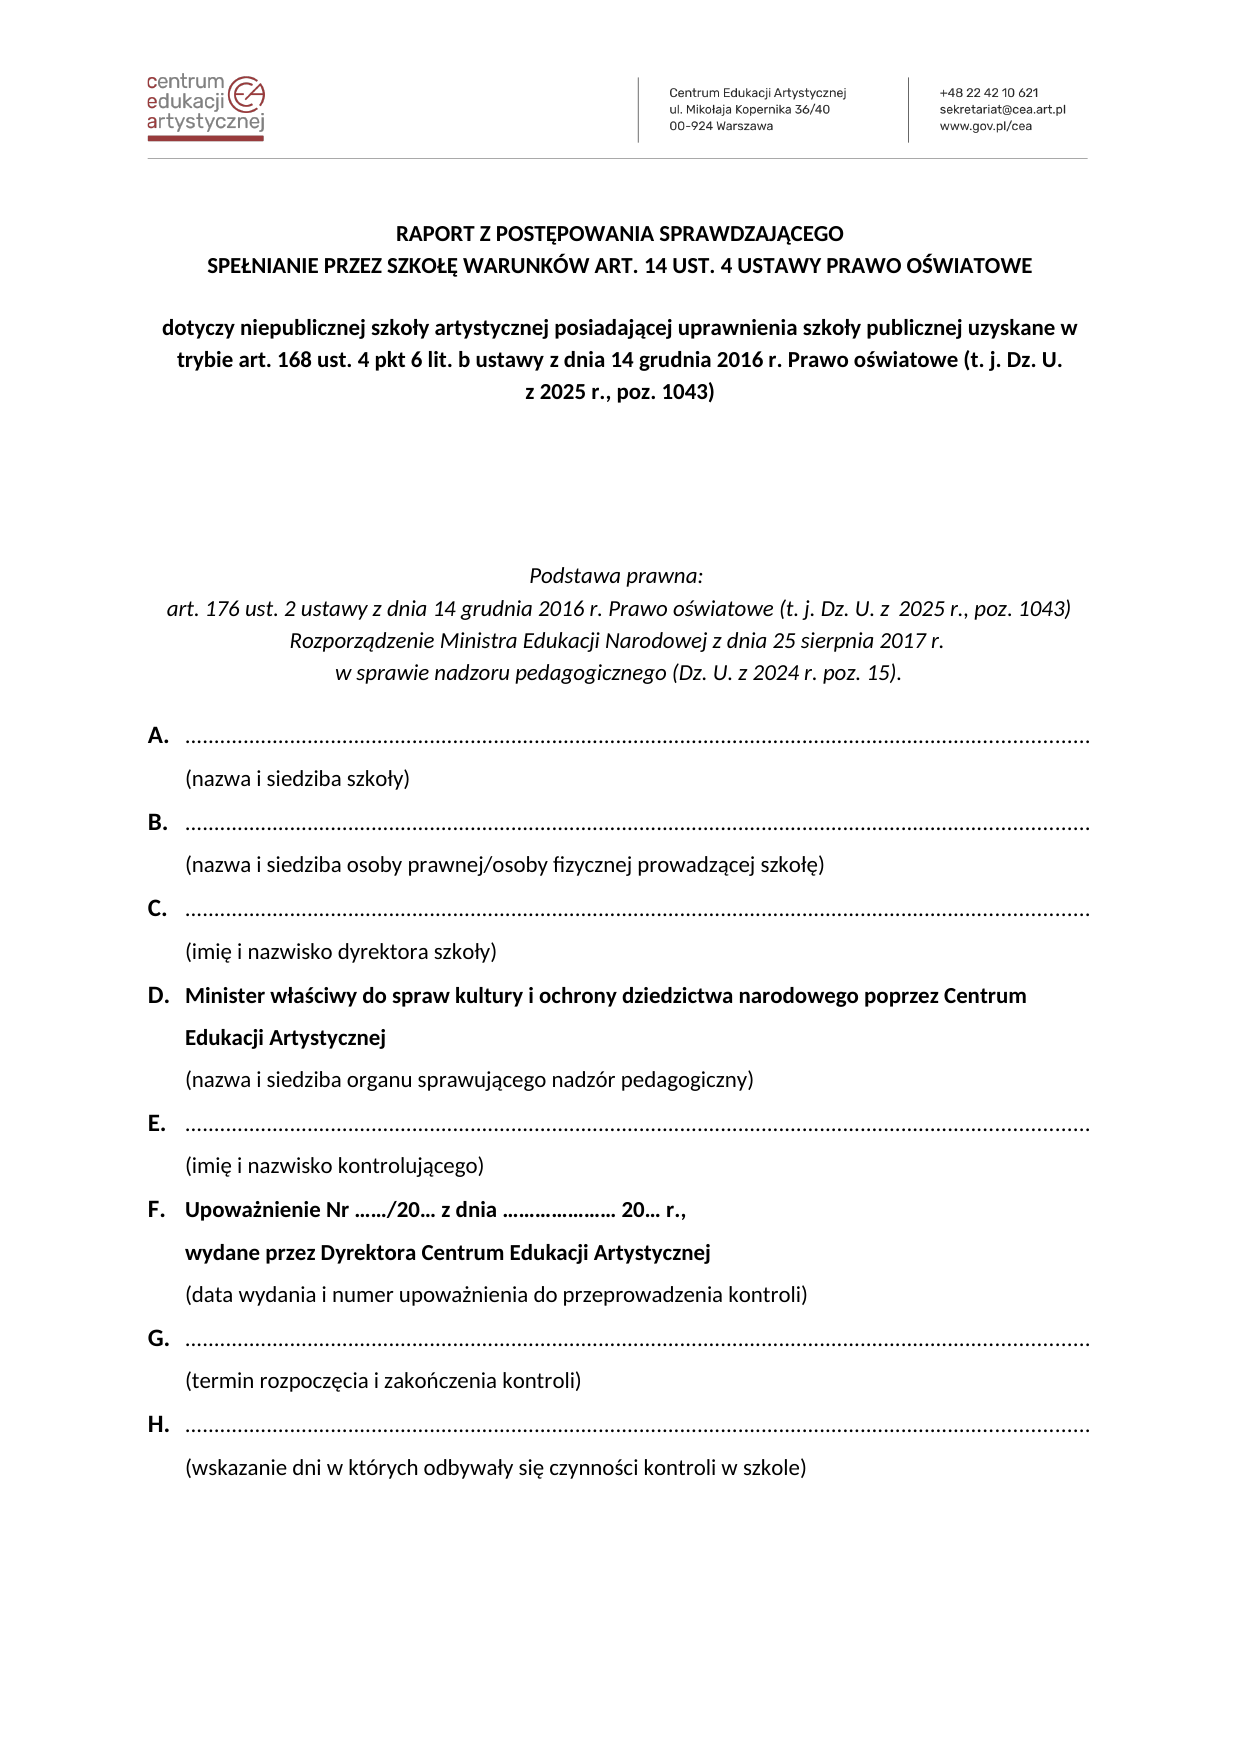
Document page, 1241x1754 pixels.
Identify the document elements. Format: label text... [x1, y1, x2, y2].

list (nazwa i siedziba osoby prawnej/osoby fizycznej prowadzącej szkołę) [148, 806, 1093, 878]
list (imię i nazwisko dyrektora szkoły) [148, 892, 1093, 965]
list (nazwa i siedziba szkoły) [148, 719, 1093, 792]
list (wskazanie dni w których odbywały się czynności kontroli w szkole) [148, 1408, 1093, 1481]
list Minister właściwy do spraw kultury i ochrony dziedzictwa narodowego poprzez Centrum Edukacji Artystycznej (nazwa i siedziba organu sprawującego nadzór pedagogiczny) [148, 979, 1093, 1093]
list (imię i nazwisko kontrolującego) [148, 1107, 1093, 1180]
picture [147, 73, 1088, 159]
text dotyczy niepublicznej szkoły artystycznej posiadającej uprawnienia szkoły publicznej uzyskane w trybie art. 168 ust. 4 pkt 6 lit. b ustawy z dnia 14 grudnia 2016 r. Prawo oświatowe (t. j. Dz. U. z 2025 r., poz. 1043) [148, 313, 1093, 405]
text Podstawa prawna: art. 176 ust. 2 ustawy z dnia 14 grudnia 2016 r. Prawo oświatowe (t. j. Dz. U. z 2025 r., poz. 1043) Rozporządzenie Ministra Edukacji Narodowej z dnia 25 sierpnia 2017 r. w sprawie nadzoru pedagogicznego (Dz. U. z 2024 r. poz. 15). [148, 561, 1093, 686]
list (termin rozpoczęcia i zakończenia kontroli) [148, 1322, 1093, 1394]
text RAPORT Z POSTĘPOWANIA SPRAWDZAJĄCEGO SPEŁNIANIE PRZEZ SZKOŁĘ WARUNKÓW ART. 14 UST. 4 USTAWY PRAWO OŚWIATOWE [148, 219, 1093, 280]
list Upoważnienie Nr ……/20… z dnia ………………… 20… r., wydane przez Dyrektora Centrum Edukacji Artystycznej (data wydania i numer upoważnienia do przeprowadzenia kontroli) [148, 1194, 1093, 1308]
